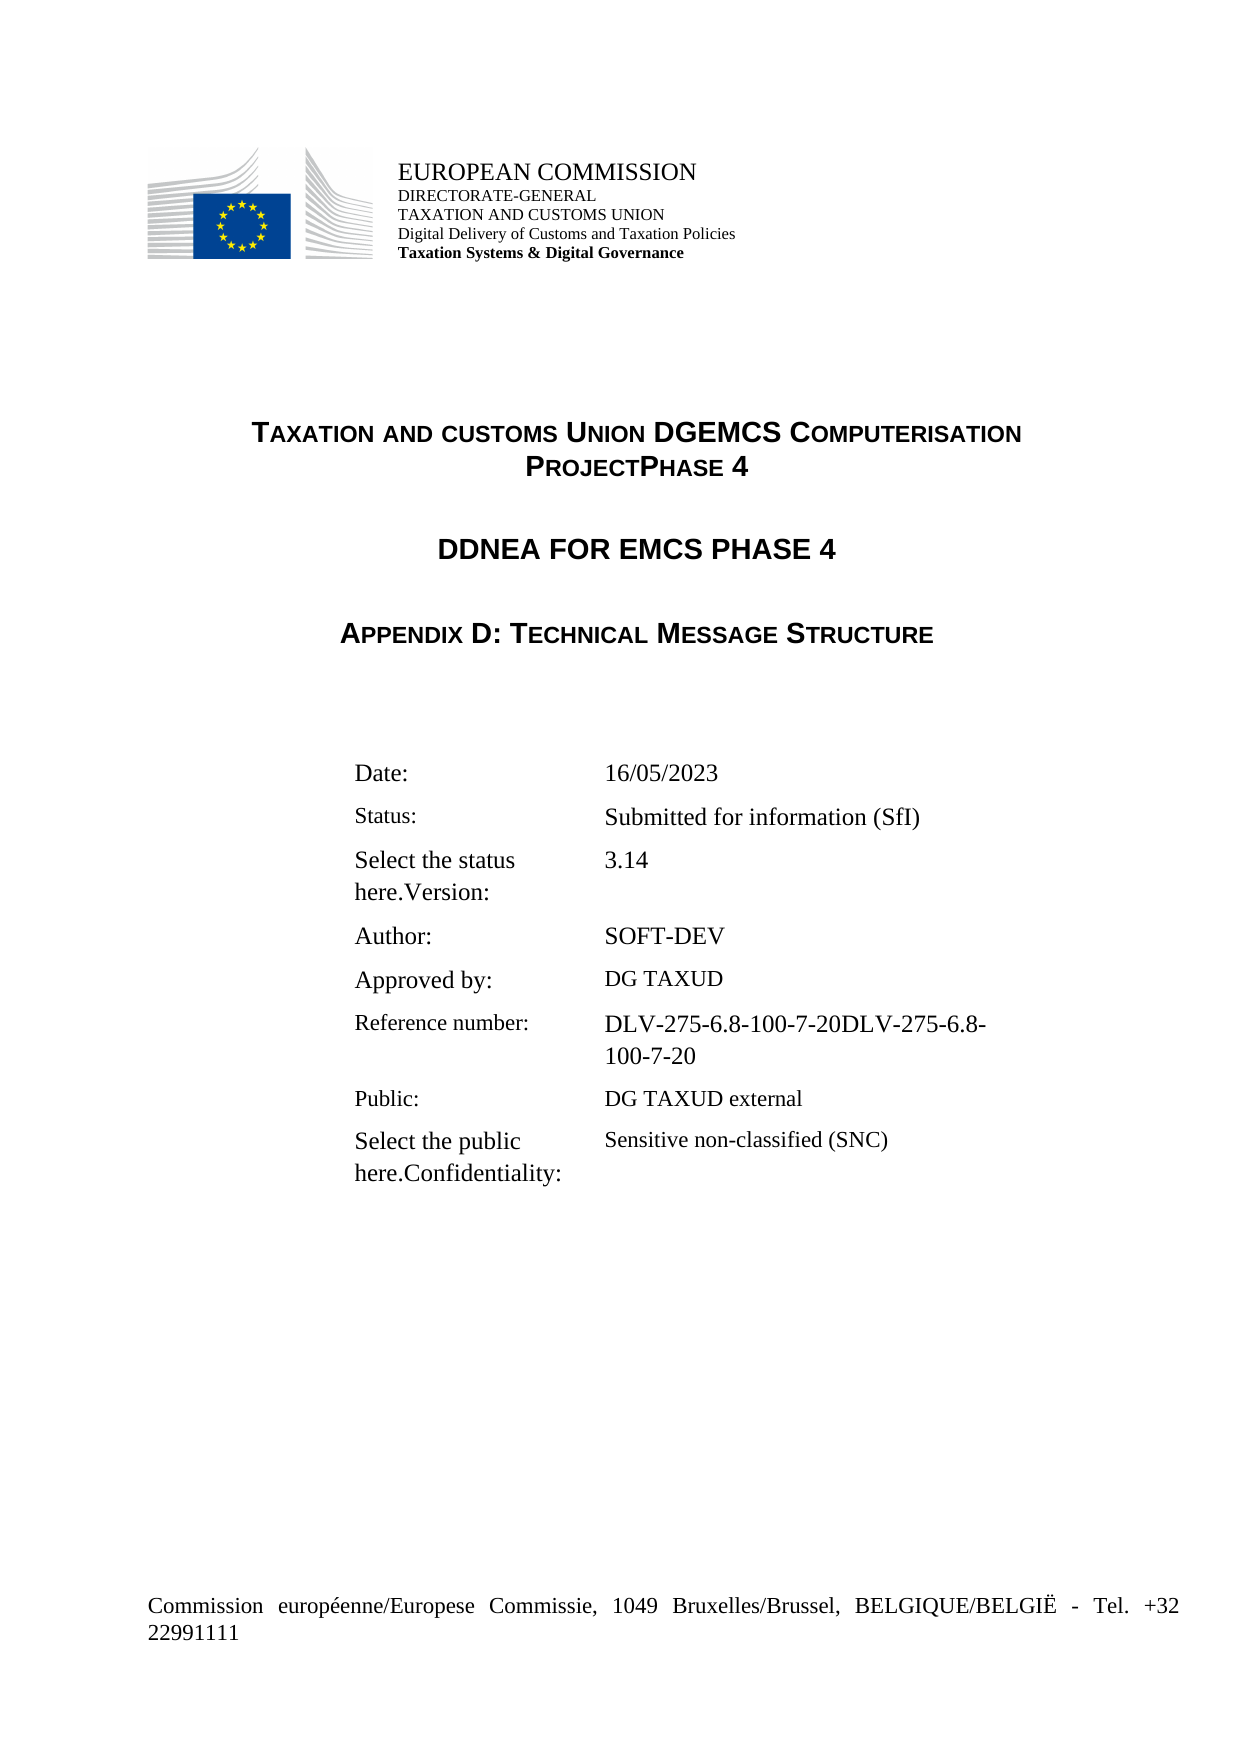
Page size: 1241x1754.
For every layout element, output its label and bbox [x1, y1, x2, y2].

picture [147, 147, 373, 259]
